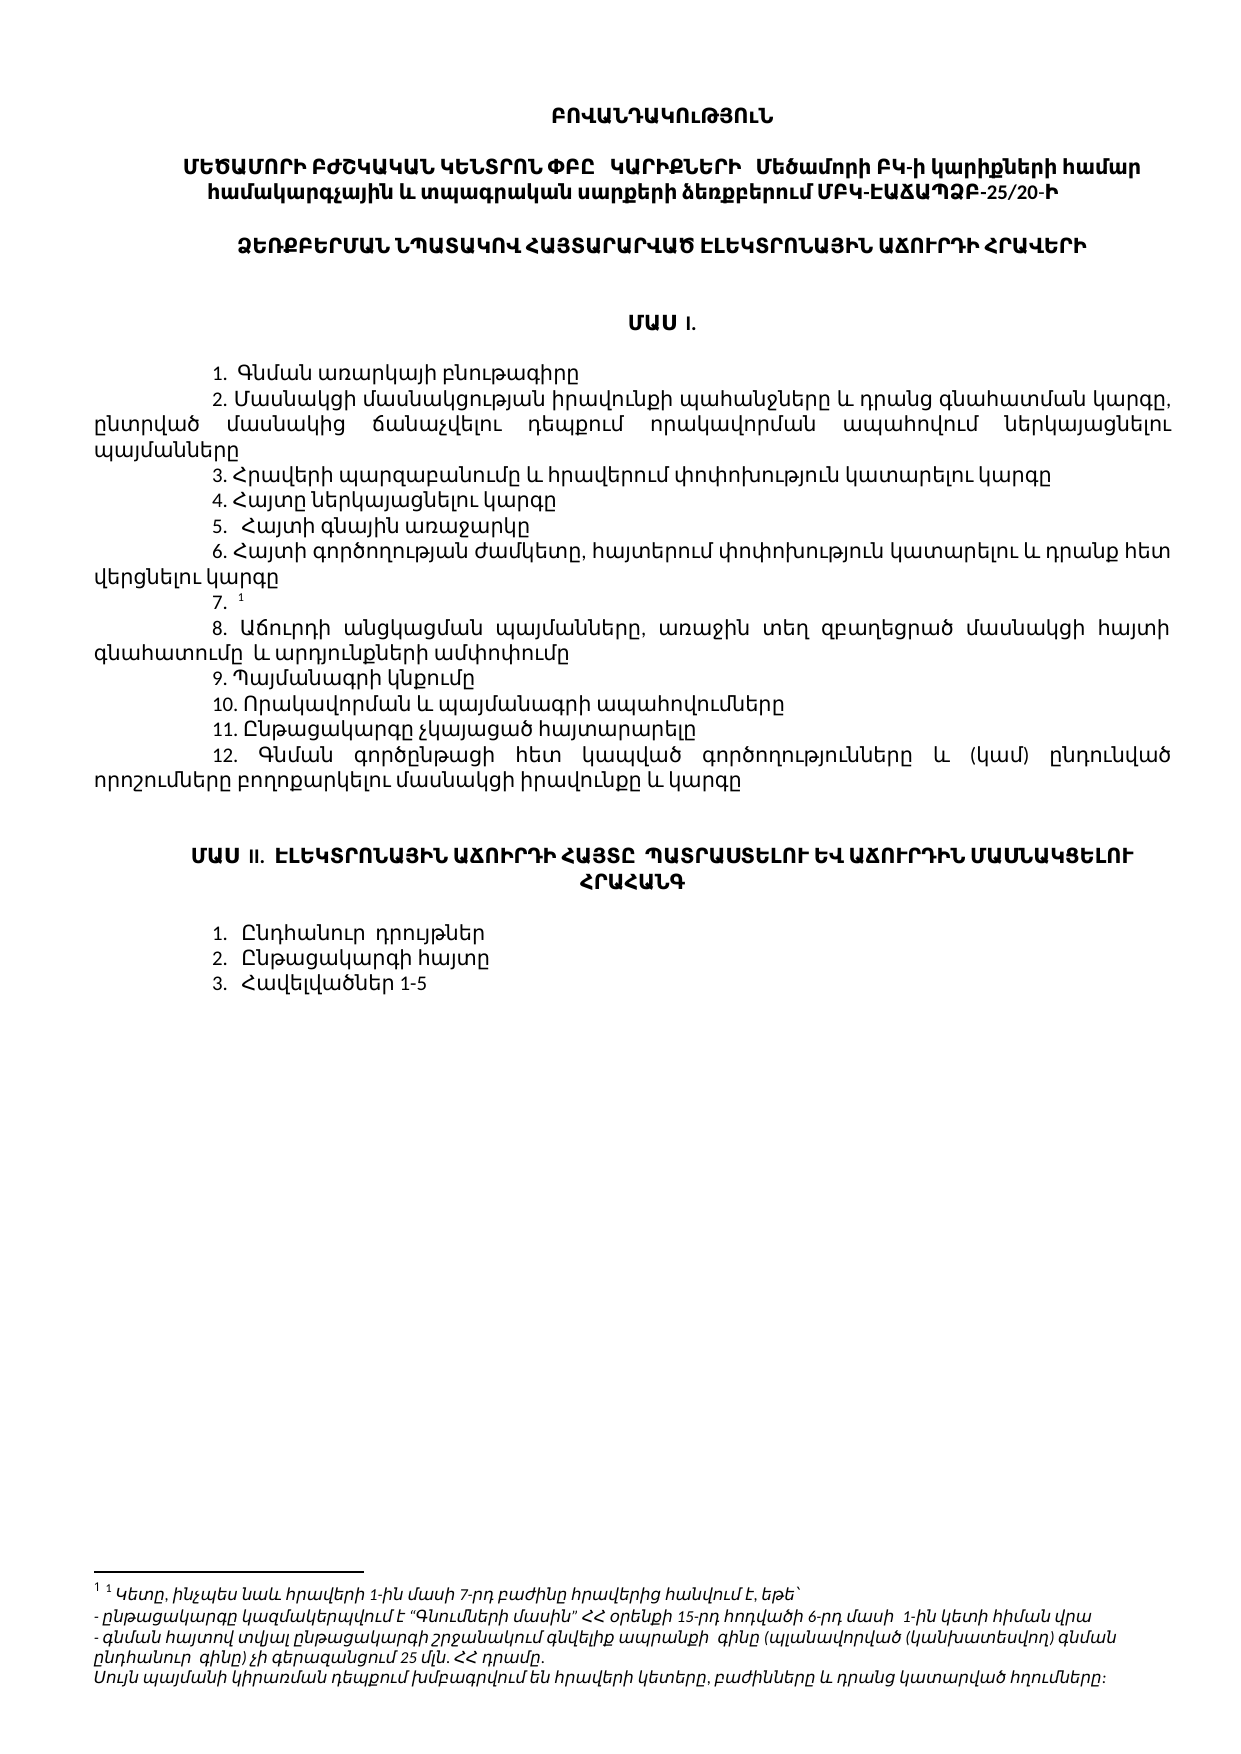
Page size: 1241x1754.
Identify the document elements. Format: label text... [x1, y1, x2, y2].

text 10. Որակավորման և պայմանագրի ապահովումները [94, 691, 1171, 716]
text ԲՈՎԱՆԴԱԿՈւԹՅՈւՆ [94, 103, 1171, 128]
text ՁԵՌՔԲԵՐՄԱՆ ՆՊԱՏԱԿՈՎ ՀԱՅՏԱՐԱՐՎԱԾ ԷԼԵԿՏՐՈՆԱՅԻՆ ԱՃՈՒՐԴԻ ՀՐԱՎԵՐԻ [94, 233, 1171, 259]
text 9. Պայմանագրի կնքումը [94, 666, 1171, 691]
text ՄԱՍ I. [94, 310, 1171, 335]
text ՄԵԾԱՄՈՐԻ ԲԺՇԿԱԿԱՆ ԿԵՆՏՐՈՆ ՓԲԸ ԿԱՐԻՔՆԵՐԻ Մեծամորի ԲԿ-ի կարիքների համար համակարգչային և տպագրական սարքերի ձեռքբերում ՄԲԿ-ԷԱՃԱՊՁԲ-25/20-Ի [94, 154, 1171, 205]
text 6. Հայտի գործողության ժամկետը, հայտերում փոփոխություն կատարելու և դրանք հետ վերցնելու կարգը [94, 538, 1171, 589]
text 4. Հայտը ներկայացնելու կարգը [94, 488, 1171, 513]
text 5. Հայտի գնային առաջարկը [94, 513, 1171, 538]
text 7. 1 [94, 589, 1171, 615]
text 3. Հրավերի պարզաբանումը և հրավերում փոփոխություն կատարելու կարգը [94, 462, 1171, 488]
text 1. Ընդհանուր դրույթներ [94, 920, 1171, 945]
text 11. Ընթացակարգը չկայացած հայտարարելը [94, 716, 1171, 742]
text 12. Գնման գործընթացի հետ կապված գործողությունները և (կամ) ընդունված որոշումները բողոքարկելու մասնակցի իրավունքը և կարգը [94, 742, 1171, 793]
text 3. Հավելվածներ 1-5 [94, 971, 1171, 996]
text 2. Մասնակցի մասնակցության իրավունքի պահանջները և դրանց գնահատման կարգը, ընտրված մասնակից ճանաչվելու դեպքում որակավորման ապահովում ներկայացնելու պայմանները [94, 386, 1171, 462]
text 2. Ընթացակարգի հայտը [94, 945, 1171, 971]
text 1. Գնման առարկայի բնութագիրը [94, 361, 1171, 386]
text ՄԱՍ II. ԷԼԵԿՏՐՈՆԱՅԻՆ ԱՃՈԻՐԴԻ ՀԱՅՏԸ ՊԱՏՐԱՍՏԵԼՈՒ ԵՎ ԱՃՈՒՐԴԻՆ ՄԱՍՆԱԿՑԵԼՈՒ ՀՐԱՀԱՆԳ [94, 843, 1171, 894]
text 8. Աճուրդի անցկացման պայմանները, առաջին տեղ զբաղեցրած մասնակցի հայտի գնահատումը և արդյունքների ամփոփումը [94, 615, 1171, 666]
